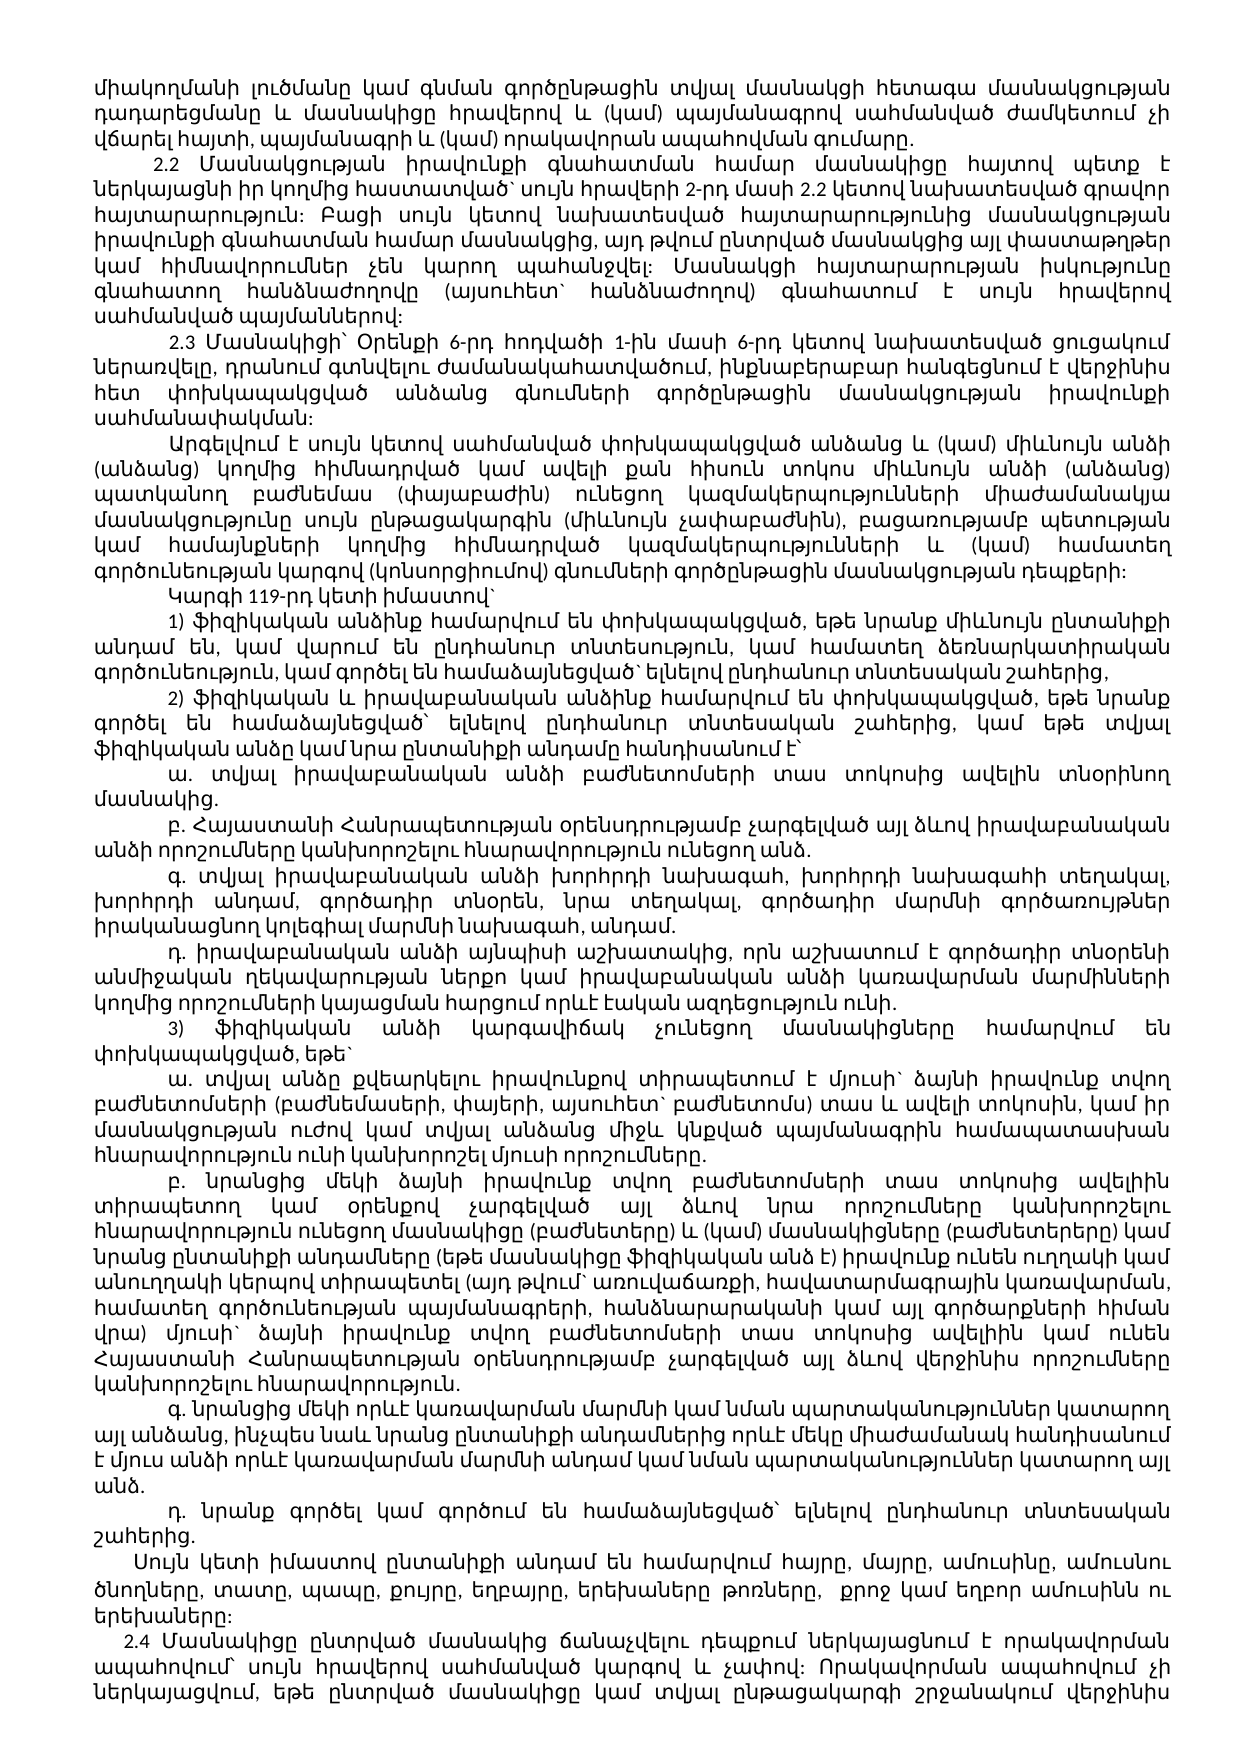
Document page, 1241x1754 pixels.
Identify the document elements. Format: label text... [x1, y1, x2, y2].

text գ. նրանցից մեկի որևէ կառավարման մարմնի կամ նման պարտականություններ կատարող այլ անձանց, ինչպես նաև նրանց ընտանիքի անդամներից որևէ մեկը միաժամանակ հանդիսանում է մյուս անձի որևէ կառավարման մարմնի անդամ կամ նման պարտականություններ կատարող այլ անձ. [94, 1397, 1171, 1498]
text ա. տվյալ իրավաբանական անձի բաժնետոմսերի տաս տոկոսից ավելին տնօրինող մասնակից. [94, 761, 1171, 812]
text գ. տվյալ իրավաբանական անձի խորհրդի նախագահ, խորհրդի նախագահի տեղակալ, խորհրդի անդամ, գործադիր տնօրեն, նրա տեղակալ, գործադիր մարմնի գործառույթներ իրականացնող կոլեգիալ մարմնի նախագահ, անդամ. [94, 863, 1171, 939]
text դ. նրանք գործել կամ գործում են համաձայնեցված՝ ելնելով ընդհանուր տնտեսական շահերից. [94, 1498, 1171, 1549]
text Կարգի 119-րդ կետի իմաստով` [94, 583, 1171, 609]
text Արգելվում է սույն կետով սահմանված փոխկապակցված անձանց և (կամ) միևնույն անձի (անձանց) կողմից հիմնադրված կամ ավելի քան հիսուն տոկոս միևնույն անձի (անձանց) պատկանող բաժնեմաս (փայաբաժին) ունեցող կազմակերպությունների միաժամանակյա մասնակցությունը սույն ընթացակարգին (միևնույն չափաբաժնին), բացառությամբ պետության կամ համայնքների կողմից հիմնադրված կազմակերպությունների և (կամ) համատեղ գործունեության կարգով (կոնսորցիումով) գնումների գործընթացին մասնակցության դեպքերի: [94, 431, 1171, 583]
text 3) ֆիզիկական անձի կարգավիճակ չունեցող մասնակիցները համարվում են փոխկապակցված, եթե` [94, 1015, 1171, 1066]
text դ. իրավաբանական անձի այնպիսի աշխատակից, որն աշխատում է գործադիր տնօրենի անմիջական ղեկավարության ներքո կամ իրավաբանական անձի կառավարման մարմինների կողմից որոշումների կայացման հարցում որևէ էական ազդեցություն ունի. [94, 939, 1171, 1015]
text բ. նրանցից մեկի ձայնի իրավունք տվող բաժնետոմսերի տաս տոկոսից ավելիին տիրապետող կամ օրենքով չարգելված այլ ձևով նրա որոշումները կանխորոշելու հնարավորություն ունեցող մասնակիցը (բաժնետերը) և (կամ) մասնակիցները (բաժնետերերը) կամ նրանց ընտանիքի անդամները (եթե մասնակիցը ֆիզիկական անձ է) իրավունք ունեն ուղղակի կամ անուղղակի կերպով տիրապետել (այդ թվում` առուվաճառքի, հավատարմագրային կառավարման, համատեղ գործունեության պայմանագրերի, հանձնարարականի կամ այլ գործարքների հիման վրա) մյուսի` ձայնի իրավունք տվող բաժնետոմսերի տաս տոկոսից ավելիին կամ ունեն Հայաստանի Հանրապետության օրենսդրությամբ չարգելված այլ ձևով վերջինիս որոշումները կանխորոշելու հնարավորություն. [94, 1168, 1171, 1397]
text բ. Հայաստանի Հանրապետության օրենսդրությամբ չարգելված այլ ձևով իրավաբանական անձի որոշումները կանխորոշելու հնարավորություն ունեցող անձ. [94, 812, 1171, 863]
text 2.2 Մասնակցության իրավունքի գնահատման համար մասնակիցը հայտով պետք է ներկայացնի իր կողմից հաստատված` սույն հրավերի 2-րդ մասի 2.2 կետով նախատեսված գրավոր հայտարարություն: Բացի սույն կետով նախատեսված հայտարարությունից մասնակցության իրավունքի գնահատման համար մասնակցից, այդ թվում ընտրված մասնակցից այլ փաստաթղթեր կամ հիմնավորումներ չեն կարող պահանջվել: Մասնակցի հայտարարության իսկությունը գնահատող հանձնաժողովը (այսուհետ` հանձնաժողով) գնահատում է սույն հրավերով սահմանված պայմաններով: [94, 151, 1171, 329]
text ա. տվյալ անձը քվեարկելու իրավունքով տիրապետում է մյուսի` ձայնի իրավունք տվող բաժնետոմսերի (բաժնեմասերի, փայերի, այսուհետ` բաժնետոմս) տաս և ավելի տոկոսին, կամ իր մասնակցության ուժով կամ տվյալ անձանց միջև կնքված պայմանագրին համապատասխան հնարավորություն ունի կանխորոշել մյուսի որոշումները. [94, 1066, 1171, 1168]
text 2.3 Մասնակիցի՝ Օրենքի 6-րդ հոդվածի 1-ին մասի 6-րդ կետով նախատեսված ցուցակում ներառվելը, դրանում գտնվելու ժամանակահատվածում, ինքնաբերաբար հանգեցնում է վերջինիս հետ փոխկապակցված անձանց գնումների գործընթացին մասնակցության իրավունքի սահմանափակման: [94, 329, 1171, 431]
text Սույն կետի իմաստով ընտանիքի անդամ են համարվում հայրը, մայրը, ամուսինը, ամուսնու ծնողները, տատը, պապը, քույրը, եղբայրը, երեխաները թոռները, քրոջ կամ եղբոր ամուսինն ու երեխաները: [94, 1549, 1171, 1629]
text 1) ֆիզիկական անձինք համարվում են փոխկապակցված, եթե նրանք միևնույն ընտանիքի անդամ են, կամ վարում են ընդհանուր տնտեսություն, կամ համատեղ ձեռնարկատիրական գործունեություն, կամ գործել են համաձայնեցված` ելնելով ընդհանուր տնտեսական շահերից, [94, 609, 1171, 685]
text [94, 75, 1171, 151]
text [94, 1629, 1171, 1705]
text 2) ֆիզիկական և իրավաբանական անձինք համարվում են փոխկապակցված, եթե նրանք գործել են համաձայնեցված՝ ելնելով ընդհանուր տնտեսական շահերից, կամ եթե տվյալ ֆիզիկական անձը կամ նրա ընտանիքի անդամը հանդիսանում է՝ [94, 685, 1171, 761]
